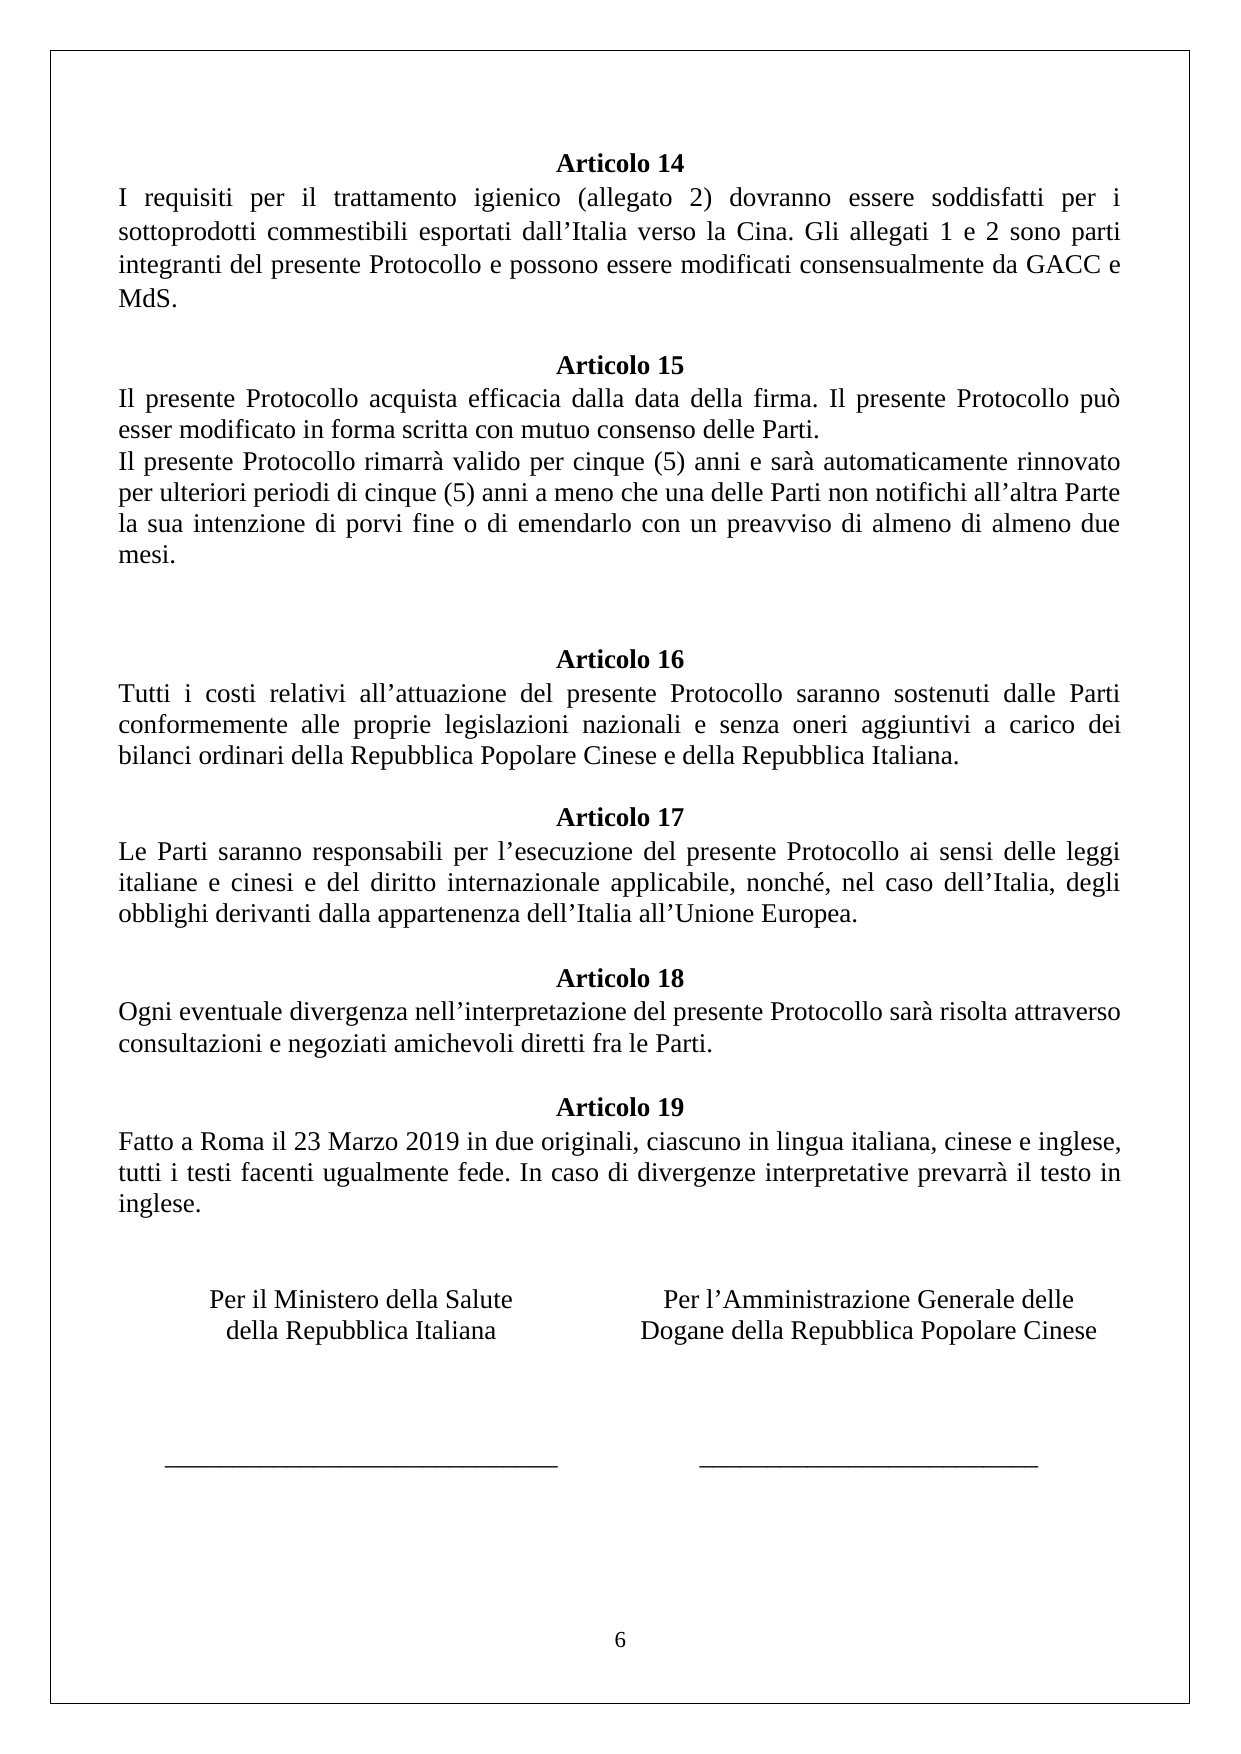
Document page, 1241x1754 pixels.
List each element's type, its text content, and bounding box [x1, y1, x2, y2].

text I requisiti per il trattamento igienico (allegato 2) dovranno essere soddisfatti per i sottoprodotti commestibili esportati dall’Italia verso la Cina. Gli allegati 1 e 2 sono parti integranti del presente Protocollo e possono essere modificati consensualmente da GACC e MdS. [118, 181, 1122, 313]
text Articolo 17 [118, 801, 1122, 833]
text Articolo 19 [118, 1091, 1122, 1122]
text Il presente Protocollo acquista efficacia dalla data della firma. Il presente Protocollo può esser modificato in forma scritta con mutuo consenso delle Parti. [118, 382, 1122, 444]
table_header Per l’Amministrazione Generale delle Dogane della Repubblica Popolare Cinese _________________________ [615, 1283, 1122, 1501]
text Articolo 14 [118, 147, 1122, 179]
table_header Per il Ministero della Salute della Repubblica Italiana _____________________________ [107, 1283, 615, 1501]
text Fatto a Roma il 23 Marzo 2019 in due originali, ciascuno in lingua italiana, cinese e inglese, tutti i testi facenti ugualmente fede. In caso di divergenze interpretative prevarrà il testo in inglese. [118, 1125, 1122, 1218]
text Le Parti saranno responsabili per l’esecuzione del presente Protocollo ai sensi delle leggi italiane e cinesi e del diritto internazionale applicabile, nonché, nel caso dell’Italia, degli obblighi derivanti dalla appartenenza dell’Italia all’Unione Europea. [118, 835, 1122, 928]
text Articolo 15 [118, 349, 1122, 380]
text Tutti i costi relativi all’attuazione del presente Protocollo saranno sostenuti dalle Parti conformemente alle proprie legislazioni nazionali e senza oneri aggiuntivi a carico dei bilanci ordinari della Repubblica Popolare Cinese e della Repubblica Italiana. [118, 677, 1122, 770]
text Il presente Protocollo rimarrà valido per cinque (5) anni e sarà automaticamente rinnovato per ulteriori periodi di cinque (5) anni a meno che una delle Parti non notifichi all’altra Parte la sua intenzione di porvi fine o di emendarlo con un preavviso di almeno di almeno due mesi. [118, 444, 1122, 569]
text Articolo 18 [118, 962, 1122, 993]
text Ogni eventuale divergenza nell’interpretazione del presente Protocollo sarà risolta attraverso consultazioni e negoziati amichevoli diretti fra le Parti. [118, 996, 1122, 1058]
text Articolo 16 [118, 643, 1122, 674]
